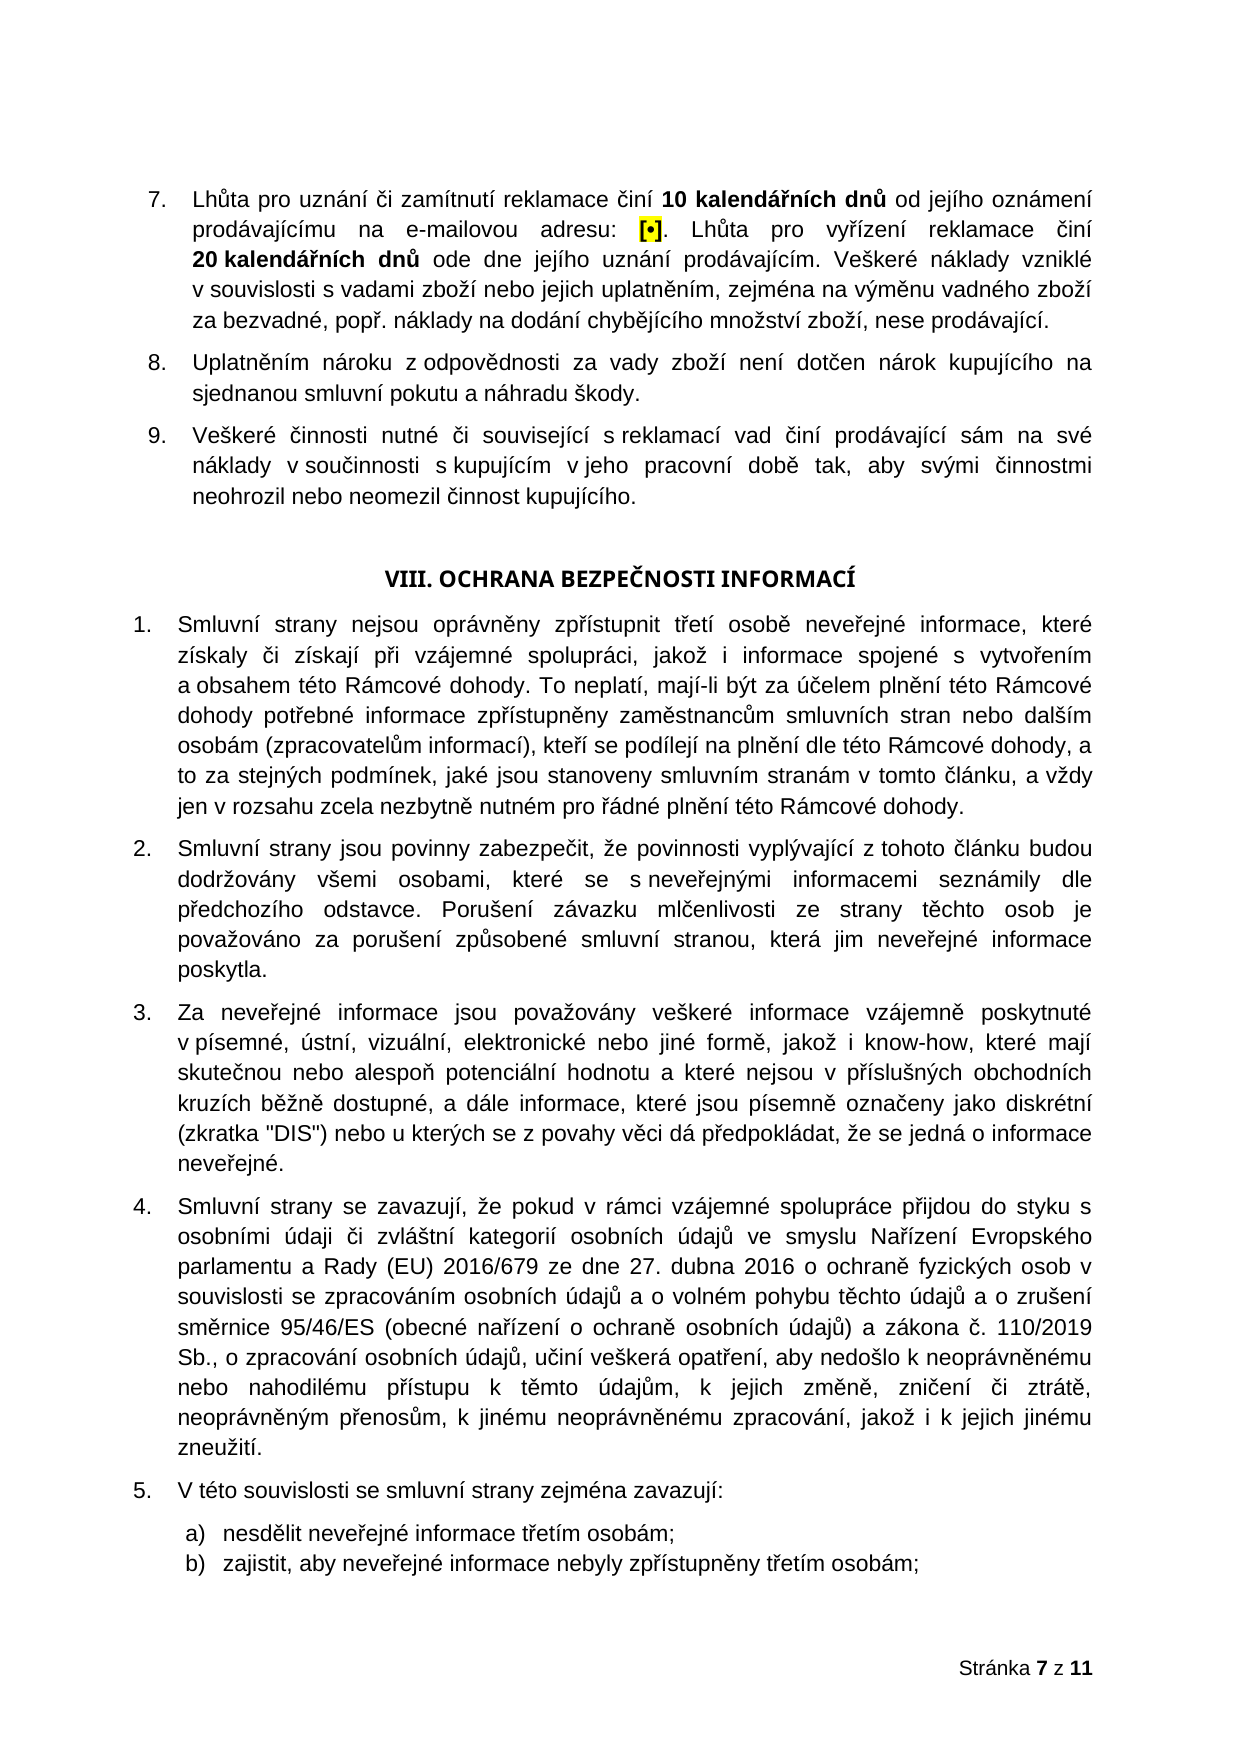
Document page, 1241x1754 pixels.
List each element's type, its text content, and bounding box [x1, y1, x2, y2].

list Smluvní strany se zavazují, že pokud v rámci vzájemné spolupráce přijdou do styku s osobními údaji či zvláštní kategorií osobních údajů ve smyslu Nařízení Evropského parlamentu a Rady (EU) 2016/679 ze dne 27. dubna 2016 o ochraně fyzických osob v souvislosti se zpracováním osobních údajů a o volném pohybu těchto údajů a o zrušení směrnice 95/46/ES (obecné nařízení o ochraně osobních údajů) a zákona č. 110/2019 Sb., o zpracování osobních údajů, učiní veškerá opatření, aby nedošlo k neoprávněnému nebo nahodilému přístupu k těmto údajům, k jejich změně, zničení či ztrátě, neoprávněným přenosům, k jinému neoprávněnému zpracování, jakož i k jejich jinému zneužití. [133, 1193, 1093, 1461]
list nesdělit neveřejné informace třetím osobám; [185, 1520, 1092, 1546]
list Smluvní strany nejsou oprávněny zpřístupnit třetí osobě neveřejné informace, které získaly či získají při vzájemné spolupráci, jakož i informace spojené s vytvořením a obsahem této Rámcové dohody. To neplatí, mají-li být za účelem plnění této Rámcové dohody potřebné informace zpřístupněny zaměstnancům smluvních stran nebo dalším osobám (zpracovatelům informací), kteří se podílejí na plnění dle této Rámcové dohody, a to za stejných podmínek, jaké jsou stanoveny smluvním stranám v tomto článku, a vždy jen v rozsahu zcela nezbytně nutném pro řádné plnění této Rámcové dohody. [133, 611, 1093, 819]
list Lhůta pro uznání či zamítnutí reklamace činí 10 kalendářních dnů od jejího oznámení prodávajícímu na e-mailovou adresu: [•]. Lhůta pro vyřízení reklamace činí 20 kalendářních dnů ode dne jejího uznání prodávajícím. Veškeré náklady vzniklé v souvislosti s vadami zboží nebo jejich uplatněním, zejména na výměnu vadného zboží za bezvadné, popř. náklady na dodání chybějícího množství zboží, nese prodávající. [148, 186, 1093, 333]
list Veškeré činnosti nutné či související s reklamací vad činí prodávající sám na své náklady v součinnosti s kupujícím v jeho pracovní době tak, aby svými činnostmi neohrozil nebo neomezil činnost kupujícího. [148, 422, 1093, 509]
list zajistit, aby neveřejné informace nebyly zpřístupněny třetím osobám; [185, 1550, 1092, 1576]
list Smluvní strany jsou povinny zabezpečit, že povinnosti vyplývající z tohoto článku budou dodržovány všemi osobami, které se s neveřejnými informacemi seznámily dle předchozího odstavce. Porušení závazku mlčenlivosti ze strany těchto osob je považováno za porušení způsobené smluvní stranou, která jim neveřejné informace poskytla. [133, 835, 1093, 982]
list Uplatněním nároku z odpovědnosti za vady zboží není dotčen nárok kupujícího na sjednanou smluvní pokutu a náhradu škody. [148, 349, 1093, 406]
list V této souvislosti se smluvní strany zejména zavazují: [133, 1477, 1093, 1503]
list VIII. OCHRANA BEZPEČNOSTI INFORMACÍ [148, 563, 1093, 594]
list Za neveřejné informace jsou považovány veškeré informace vzájemně poskytnuté v písemné, ústní, vizuální, elektronické nebo jiné formě, jakož i know-how, které mají skutečnou nebo alespoň potenciální hodnotu a které nejsou v příslušných obchodních kruzích běžně dostupné, a dále informace, které jsou písemně označeny jako diskrétní (zkratka "DIS") nebo u kterých se z povahy věci dá předpokládat, že se jedná o informace neveřejné. [133, 999, 1093, 1176]
